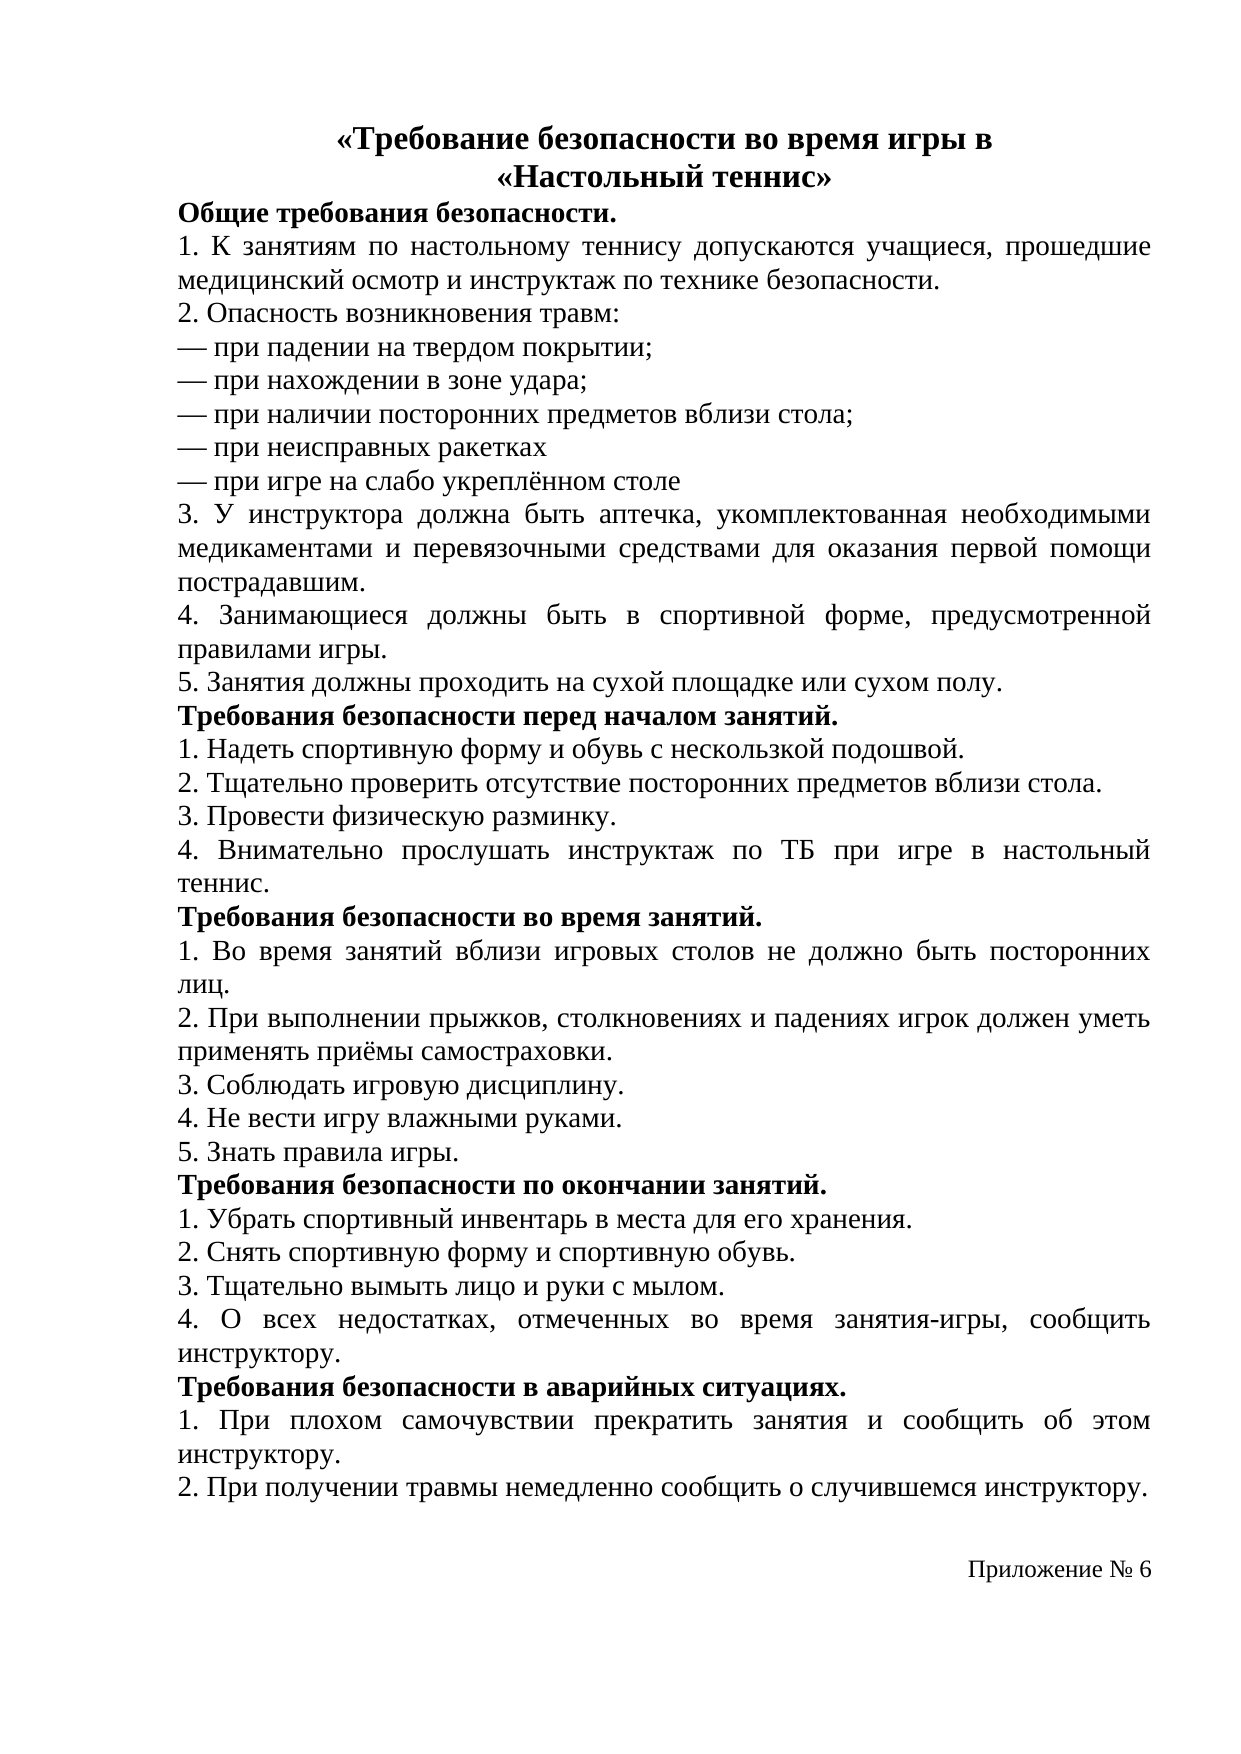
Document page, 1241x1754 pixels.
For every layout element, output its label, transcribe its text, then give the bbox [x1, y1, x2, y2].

text 2. При получении травмы немедленно сообщить о случившемся инструктору. [177, 1469, 1152, 1503]
text 1. При плохом самочувствии прекратить занятия и сообщить об этом инструктору. [177, 1402, 1152, 1469]
text 3. Соблюдать игровую дисциплину. [177, 1067, 1152, 1100]
text 5. Занятия должны проходить на сухой площадке или сухом полу. [177, 664, 1152, 698]
text 1. Надеть спортивную форму и обувь с нескользкой подошвой. [177, 731, 1152, 765]
text 1. Убрать спортивный инвентарь в места для его хранения. [177, 1201, 1152, 1234]
text 4. Внимательно прослушать инструктаж по ТБ при игре в настольный теннис. [177, 832, 1152, 899]
text «Требование безопасности во время игры в [177, 118, 1152, 156]
text Требования безопасности в аварийных ситуациях. [177, 1369, 1152, 1402]
text Приложение № 6 [177, 1554, 1152, 1583]
text — при падении на твердом покрытии; [177, 329, 1152, 362]
text 3. Провести физическую разминку. [177, 798, 1152, 832]
text 2. Тщательно проверить отсутствие посторонних предметов вблизи стола. [177, 765, 1152, 798]
text 2. Снять спортивную форму и спортивную обувь. [177, 1234, 1152, 1268]
text Требования безопасности во время занятий. [177, 899, 1152, 933]
text 4. Занимающиеся должны быть в спортивной форме, предусмотренной правилами игры. [177, 597, 1152, 664]
text 4. Не вести игру влажными руками. [177, 1100, 1152, 1134]
text «Настольный теннис» [177, 156, 1152, 195]
text 5. Знать правила игры. [177, 1134, 1152, 1167]
text — при нахождении в зоне удара; [177, 362, 1152, 396]
text 3. У инструктора должна быть аптечка, укомплектованная необходимыми медикаментами и перевязочными средствами для оказания первой помощи пострадавшим. [177, 497, 1152, 597]
text Требования безопасности перед началом занятий. [177, 698, 1152, 731]
text 2. Опасность возникновения травм: [177, 295, 1152, 329]
text 4. О всех недостатках, отмеченных во время занятия-игры, сообщить инструктору. [177, 1302, 1152, 1369]
text 3. Тщательно вымыть лицо и руки с мылом. [177, 1268, 1152, 1302]
text — при неисправных ракетках [177, 429, 1152, 463]
text Требования безопасности по окончании занятий. [177, 1167, 1152, 1201]
text 1. Во время занятий вблизи игровых столов не должно быть посторонних лиц. [177, 933, 1152, 1000]
text 1. К занятиям по настольному теннису допускаются учащиеся, прошедшие медицинский осмотр и инструктаж по технике безопасности. [177, 228, 1152, 295]
text 2. При выполнении прыжков, столкновениях и падениях игрок должен уметь применять приёмы самостраховки. [177, 1000, 1152, 1067]
text — при наличии посторонних предметов вблизи стола; [177, 396, 1152, 429]
text — при игре на слабо укреплённом столе [177, 463, 1152, 497]
text Общие требования безопасности. [177, 195, 1152, 228]
